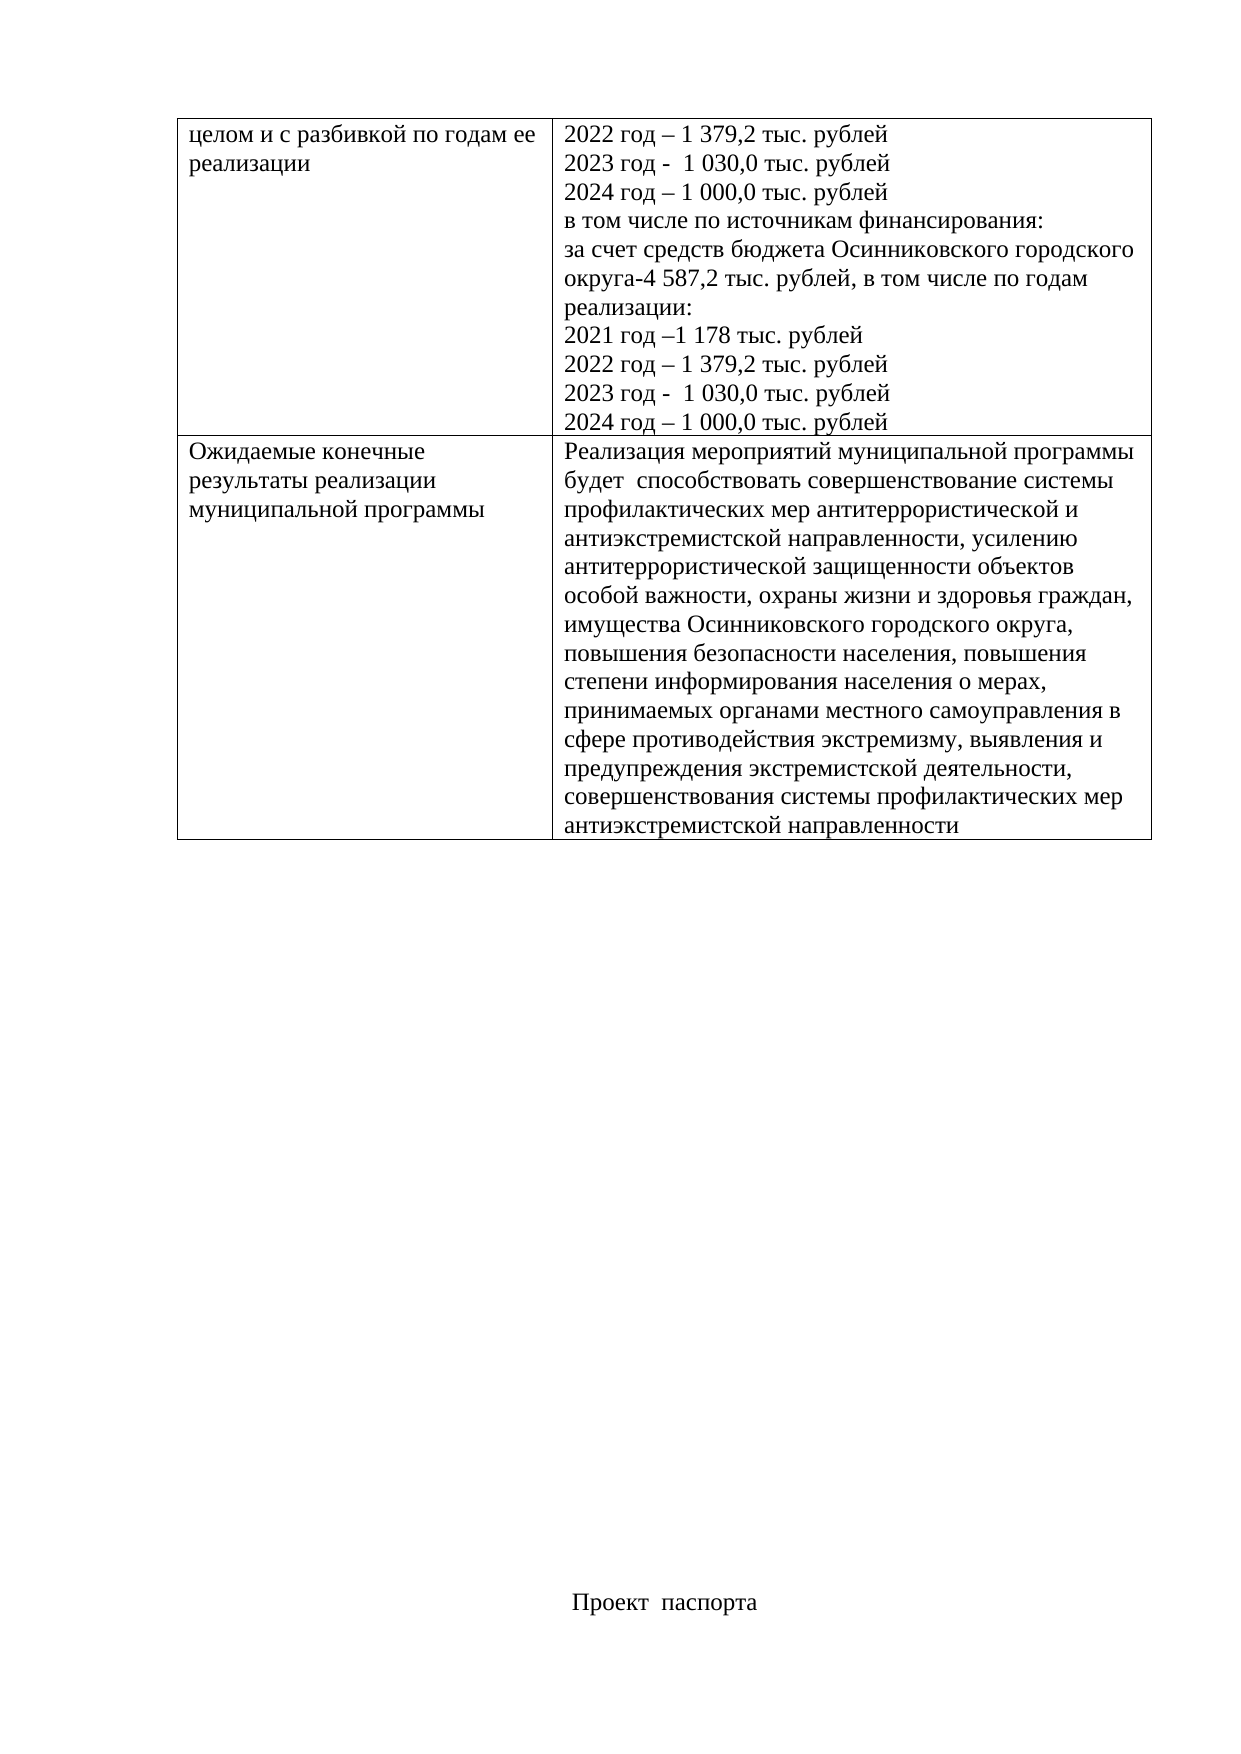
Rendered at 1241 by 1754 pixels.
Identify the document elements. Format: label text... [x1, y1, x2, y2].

text Проект паспорта [177, 1587, 1152, 1616]
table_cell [178, 119, 552, 435]
table_cell Ожидаемые конечные результаты реализации муниципальной программы [178, 436, 552, 839]
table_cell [553, 119, 1151, 435]
table_cell Реализация мероприятий муниципальной программы будет способствовать совершенствование системы профилактических мер антитеррористической и антиэкстремистской направленности, усилению антитеррористической защищенности объектов особой важности, охраны жизни и здоровья граждан, имущества Осинниковского городского округа, повышения безопасности населения, повышения степени информирования населения о мерах, принимаемых органами местного самоуправления в сфере противодействия экстремизму, выявления и предупреждения экстремистской деятельности, совершенствования системы профилактических мер антиэкстремистской направленности [553, 436, 1151, 839]
